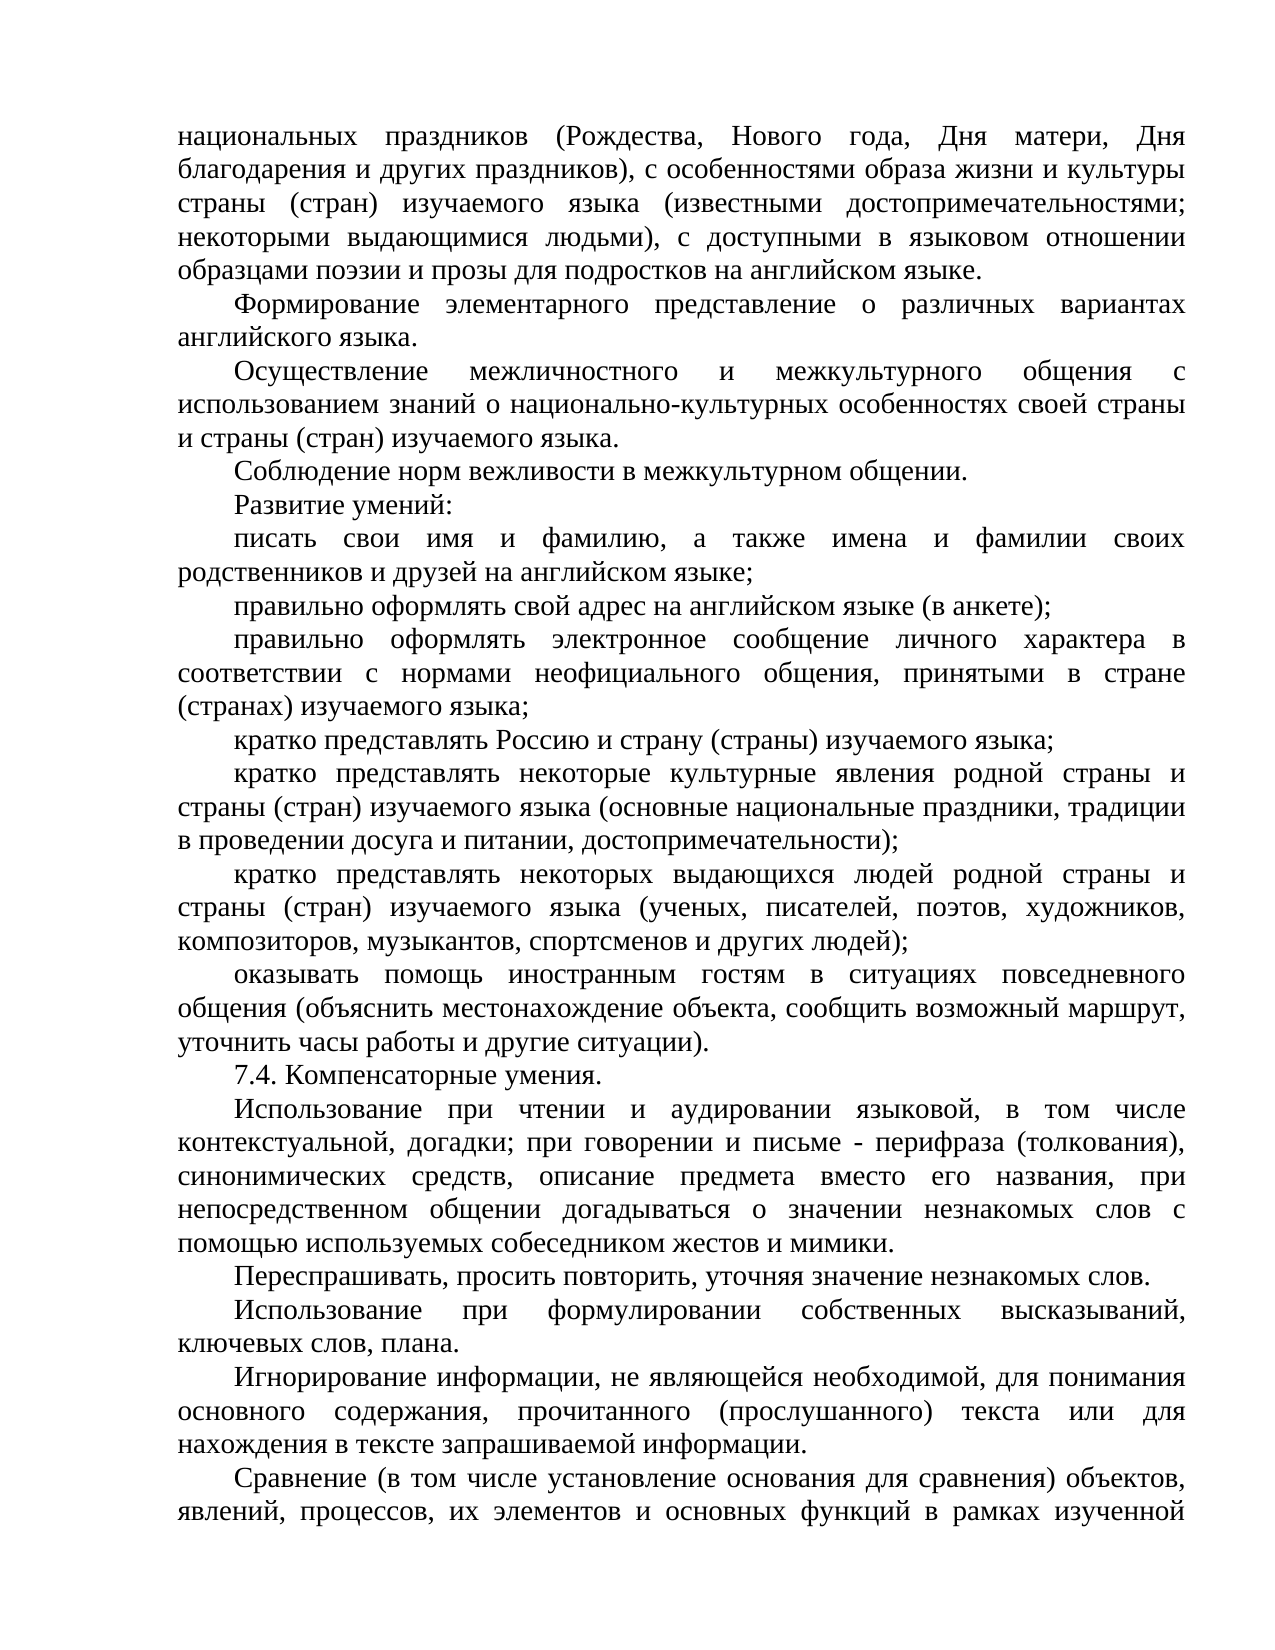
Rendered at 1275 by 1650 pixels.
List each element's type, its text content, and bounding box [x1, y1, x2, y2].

text Формирование элементарного представление о различных вариантах английского языка. [177, 286, 1186, 353]
text кратко представлять Россию и страну (страны) изучаемого языка; [177, 722, 1186, 755]
text оказывать помощь иностранным гостям в ситуациях повседневного общения (объяснить местонахождение объекта, сообщить возможный маршрут, уточнить часы работы и другие ситуации). [177, 957, 1186, 1057]
text кратко представлять некоторые культурные явления родной страны и страны (стран) изучаемого языка (основные национальные праздники, традиции в проведении досуга и питании, достопримечательности); [177, 755, 1186, 856]
text 7.4. Компенсаторные умения. [177, 1057, 1186, 1091]
text Переспрашивать, просить повторить, уточняя значение незнакомых слов. [177, 1258, 1186, 1292]
text Развитие умений: [177, 487, 1186, 521]
text Использование при формулировании собственных высказываний, ключевых слов, плана. [177, 1292, 1186, 1359]
text правильно оформлять свой адрес на английском языке (в анкете); [177, 588, 1186, 621]
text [177, 1460, 1186, 1527]
text Осуществление межличностного и межкультурного общения с использованием знаний о национально-культурных особенностях своей страны и страны (стран) изучаемого языка. [177, 353, 1186, 453]
text кратко представлять некоторых выдающихся людей родной страны и страны (стран) изучаемого языка (ученых, писателей, поэтов, художников, композиторов, музыкантов, спортсменов и других людей); [177, 856, 1186, 957]
text Соблюдение норм вежливости в межкультурном общении. [177, 453, 1186, 487]
text Игнорирование информации, не являющейся необходимой, для понимания основного содержания, прочитанного (прослушанного) текста или для нахождения в тексте запрашиваемой информации. [177, 1359, 1186, 1460]
text правильно оформлять электронное сообщение личного характера в соответствии с нормами неофициального общения, принятыми в стране (странах) изучаемого языка; [177, 621, 1186, 722]
text Использование при чтении и аудировании языковой, в том числе контекстуальной, догадки; при говорении и письме - перифраза (толкования), синонимических средств, описание предмета вместо его названия, при непосредственном общении догадываться о значении незнакомых слов с помощью используемых собеседником жестов и мимики. [177, 1091, 1186, 1258]
text писать свои имя и фамилию, а также имена и фамилии своих родственников и друзей на английском языке; [177, 521, 1186, 588]
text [177, 118, 1186, 286]
